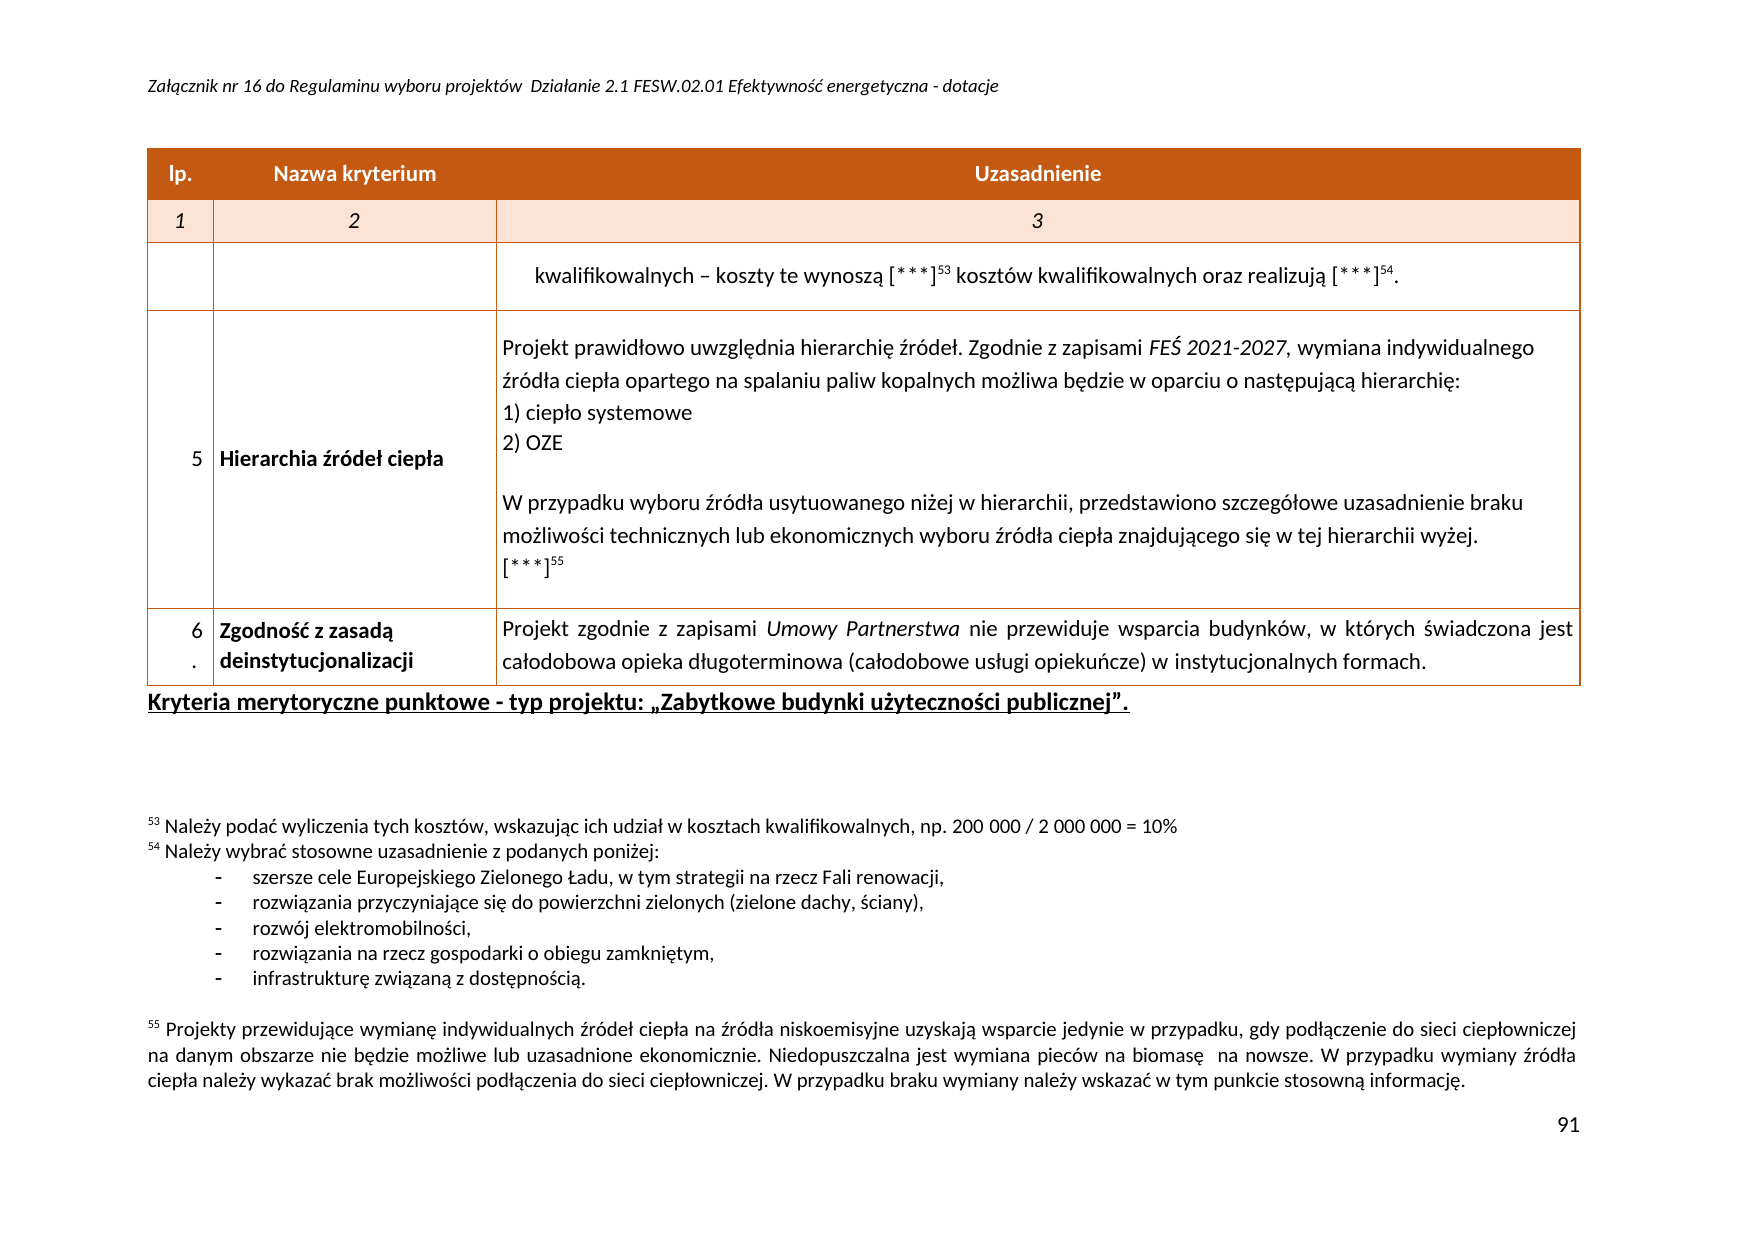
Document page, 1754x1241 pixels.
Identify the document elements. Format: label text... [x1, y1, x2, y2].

table_cell Projekt zgodnie z zapisami Umowy Partnerstwa nie przewiduje wsparcia budynków, w których świadczona jest całodobowa opieka długoterminowa (całodobowe usługi opiekuńcze) w instytucjonalnych formach. [497, 609, 1579, 684]
text Kryteria merytoryczne punktowe - typ projektu: „Zabytkowe budynki użyteczności publicznej”. [148, 686, 1580, 716]
table_cell 6. [148, 609, 213, 684]
table_cell Projekt prawidłowo uwzględnia hierarchię źródeł. Zgodnie z zapisami FEŚ 2021-2027, wymiana indywidualnego źródła ciepła opartego na spalaniu paliw kopalnych możliwa będzie w oparciu o następującą hierarchię: 1) ciepło systemowe 2) OZE W przypadku wyboru źródła usytuowanego niżej w hierarchii, przedstawiono szczegółowe uzasadnienie braku możliwości technicznych lub ekonomicznych wyboru źródła ciepła znajdującego się w tej hierarchii wyżej. [***] [497, 311, 1579, 608]
table_header Nazwa kryterium [214, 149, 496, 199]
table_cell 1 [148, 200, 213, 242]
table_header Uzasadnienie [497, 149, 1579, 199]
table_cell 5 [148, 311, 213, 608]
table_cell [214, 243, 496, 310]
table_cell 4 [148, 243, 213, 310]
table_cell 2 [214, 200, 496, 242]
table_cell Zgodność z zasadą deinstytucjonalizacji [214, 609, 496, 684]
table_cell 3 [497, 200, 1579, 242]
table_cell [497, 243, 1579, 310]
table_cell Hierarchia źródeł ciepła [214, 311, 496, 608]
table_header lp. [148, 149, 213, 199]
